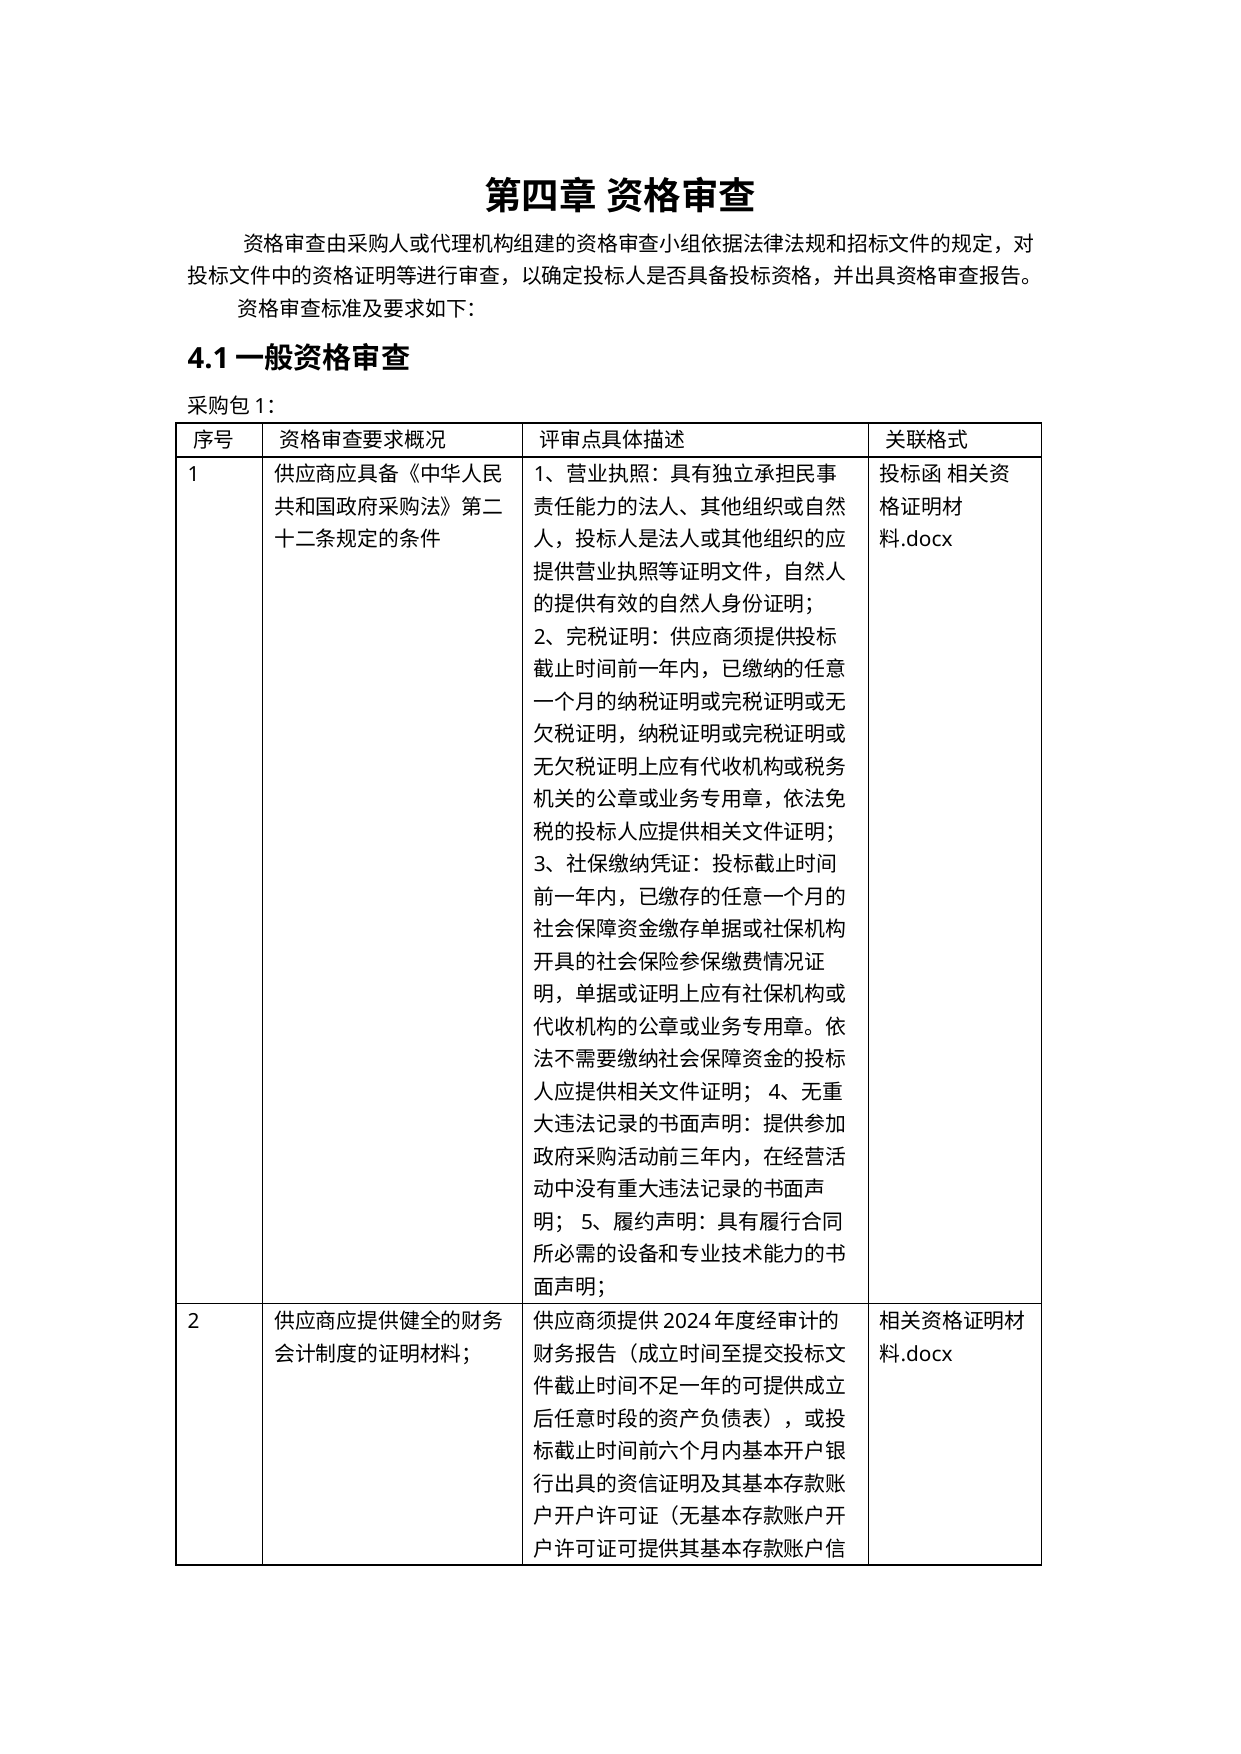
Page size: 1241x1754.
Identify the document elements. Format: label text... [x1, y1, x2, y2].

text 资格审查由采购人或代理机构组建的资格审查小组依据法律法规和招标文件的规定，对投标文件中的资格证明等进行审查，以确定投标人是否具备投标资格，并出具资格审查报告。 [187, 227, 1053, 292]
table_header 评审点具体描述 [523, 424, 868, 456]
table_header 序号 [177, 424, 262, 456]
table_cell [523, 1304, 868, 1564]
table_cell 供应商应具备《中华人民共和国政府采购法》第二十二条规定的条件 [263, 458, 522, 1303]
text 资格审查标准及要求如下： [187, 292, 1053, 324]
text 采购包1： [187, 389, 1053, 422]
table_header 关联格式 [869, 424, 1041, 456]
text 第四章 资格审查 [187, 162, 1053, 227]
text 4.1一般资格审查 [187, 324, 1053, 389]
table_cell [263, 1304, 522, 1564]
table_cell 投标函 相关资格证明材料.docx [869, 458, 1041, 1303]
table_cell 2 [177, 1304, 262, 1564]
table_cell 1 [177, 458, 262, 1303]
table_cell 1、营业执照：具有独立承担民事责任能力的法人、其他组织或自然人，投标人是法人或其他组织的应提供营业执照等证明文件，自然人的提供有效的自然人身份证明； 2、完税证明：供应商须提供投标截止时间前一年内，已缴纳的任意一个月的纳税证明或完税证明或无欠税证明，纳税证明或完税证明或无欠税证明上应有代收机构或税务机关的公章或业务专用章，依法免税的投标人应提供相关文件证明； 3、社保缴纳凭证：投标截止时间前一年内，已缴存的任意一个月的社会保障资金缴存单据或社保机构开具的社会保险参保缴费情况证明，单据或证明上应有社保机构或代收机构的公章或业务专用章。依法不需要缴纳社会保障资金的投标人应提供相关文件证明； 4、无重大违法记录的书面声明：提供参加政府采购活动前三年内，在经营活动中没有重大违法记录的书面声明； 5、履约声明：具有履行合同所必需的设备和专业技术能力的书面声明； [523, 458, 868, 1303]
table_cell 相关资格证明材料.docx [869, 1304, 1041, 1564]
table_header 资格审查要求概况 [263, 424, 522, 456]
